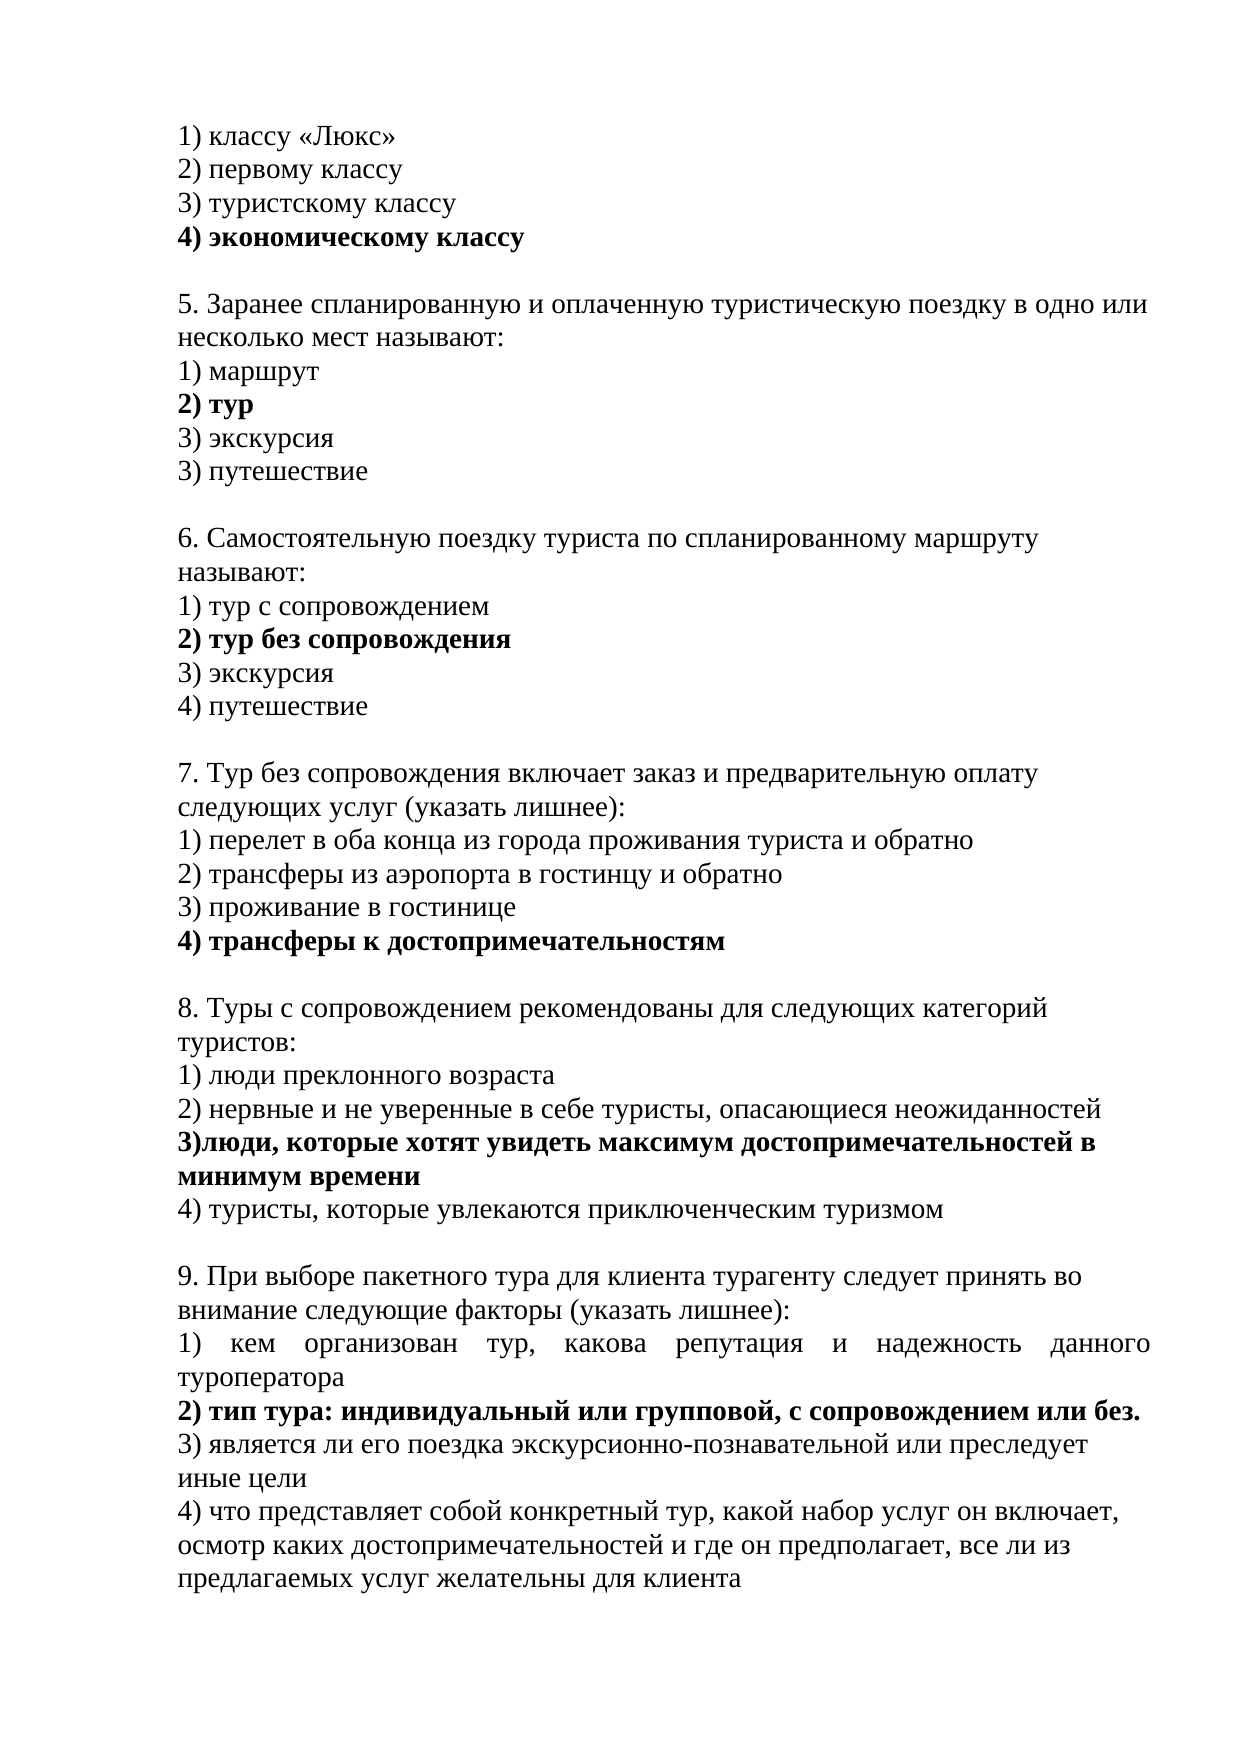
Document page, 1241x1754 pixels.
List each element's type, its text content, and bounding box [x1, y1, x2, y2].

text минимум времени [177, 1158, 1152, 1191]
text 2) тур без сопровождения [177, 621, 1152, 655]
text 1) классу «Люкс» [177, 118, 1152, 152]
text 3) туристскому классу [177, 185, 1152, 219]
text 4) экономическому классу [177, 219, 1152, 252]
text осмотр каких достопримечательностей и где он предполагает, все ли из [177, 1527, 1152, 1560]
text 3) проживание в гостинице [177, 889, 1152, 923]
text внимание следующие факторы (указать лишнее): [177, 1292, 1152, 1326]
text 1) тур с сопровождением [177, 588, 1152, 621]
text 6. Самостоятельную поездку туриста по спланированному маршруту [177, 521, 1152, 554]
text 3) экскурсия [177, 655, 1152, 688]
text 3) путешествие [177, 453, 1152, 487]
text 7. Тур без сопровождения включает заказ и предварительную оплату [177, 755, 1152, 789]
text 1) люди преклонного возраста [177, 1057, 1152, 1091]
text предлагаемых услуг желательны для клиента [177, 1560, 1152, 1594]
text 4) туристы, которые увлекаются приключенческим туризмом [177, 1191, 1152, 1225]
text 4) трансферы к достопримечательностям [177, 923, 1152, 957]
text 3)люди, которые хотят увидеть максимум достопримечательностей в [177, 1124, 1152, 1158]
text 8. Туры с сопровождением рекомендованы для следующих категорий [177, 990, 1152, 1024]
text туристов: [177, 1024, 1152, 1057]
text 4) путешествие [177, 688, 1152, 722]
text 9. При выборе пакетного тура для клиента турагенту следует принять во [177, 1258, 1152, 1292]
text 5. Заранее спланированную и оплаченную туристическую поездку в одно или [177, 286, 1152, 319]
text 1) кем организован тур, какова репутация и надежность данного туроператора [177, 1326, 1152, 1393]
text следующих услуг (указать лишнее): [177, 789, 1152, 822]
text 2) первому классу [177, 152, 1152, 185]
text несколько мест называют: [177, 319, 1152, 353]
text 1) перелет в оба конца из города проживания туриста и обратно [177, 822, 1152, 856]
text 2) трансферы из аэропорта в гостинцу и обратно [177, 856, 1152, 889]
text иные цели [177, 1460, 1152, 1493]
text 2) нервные и не уверенные в себе туристы, опасающиеся неожиданностей [177, 1091, 1152, 1124]
text 2) тур [177, 386, 1152, 420]
text называют: [177, 554, 1152, 588]
text 2) тип тура: индивидуальный или групповой, с сопровождением или без. [177, 1393, 1152, 1426]
text 3) является ли его поездка экскурсионно-познавательной или преследует [177, 1426, 1152, 1460]
text 4) что представляет собой конкретный тур, какой набор услуг он включает, [177, 1493, 1152, 1527]
text 3) экскурсия [177, 420, 1152, 453]
text 1) маршрут [177, 353, 1152, 386]
